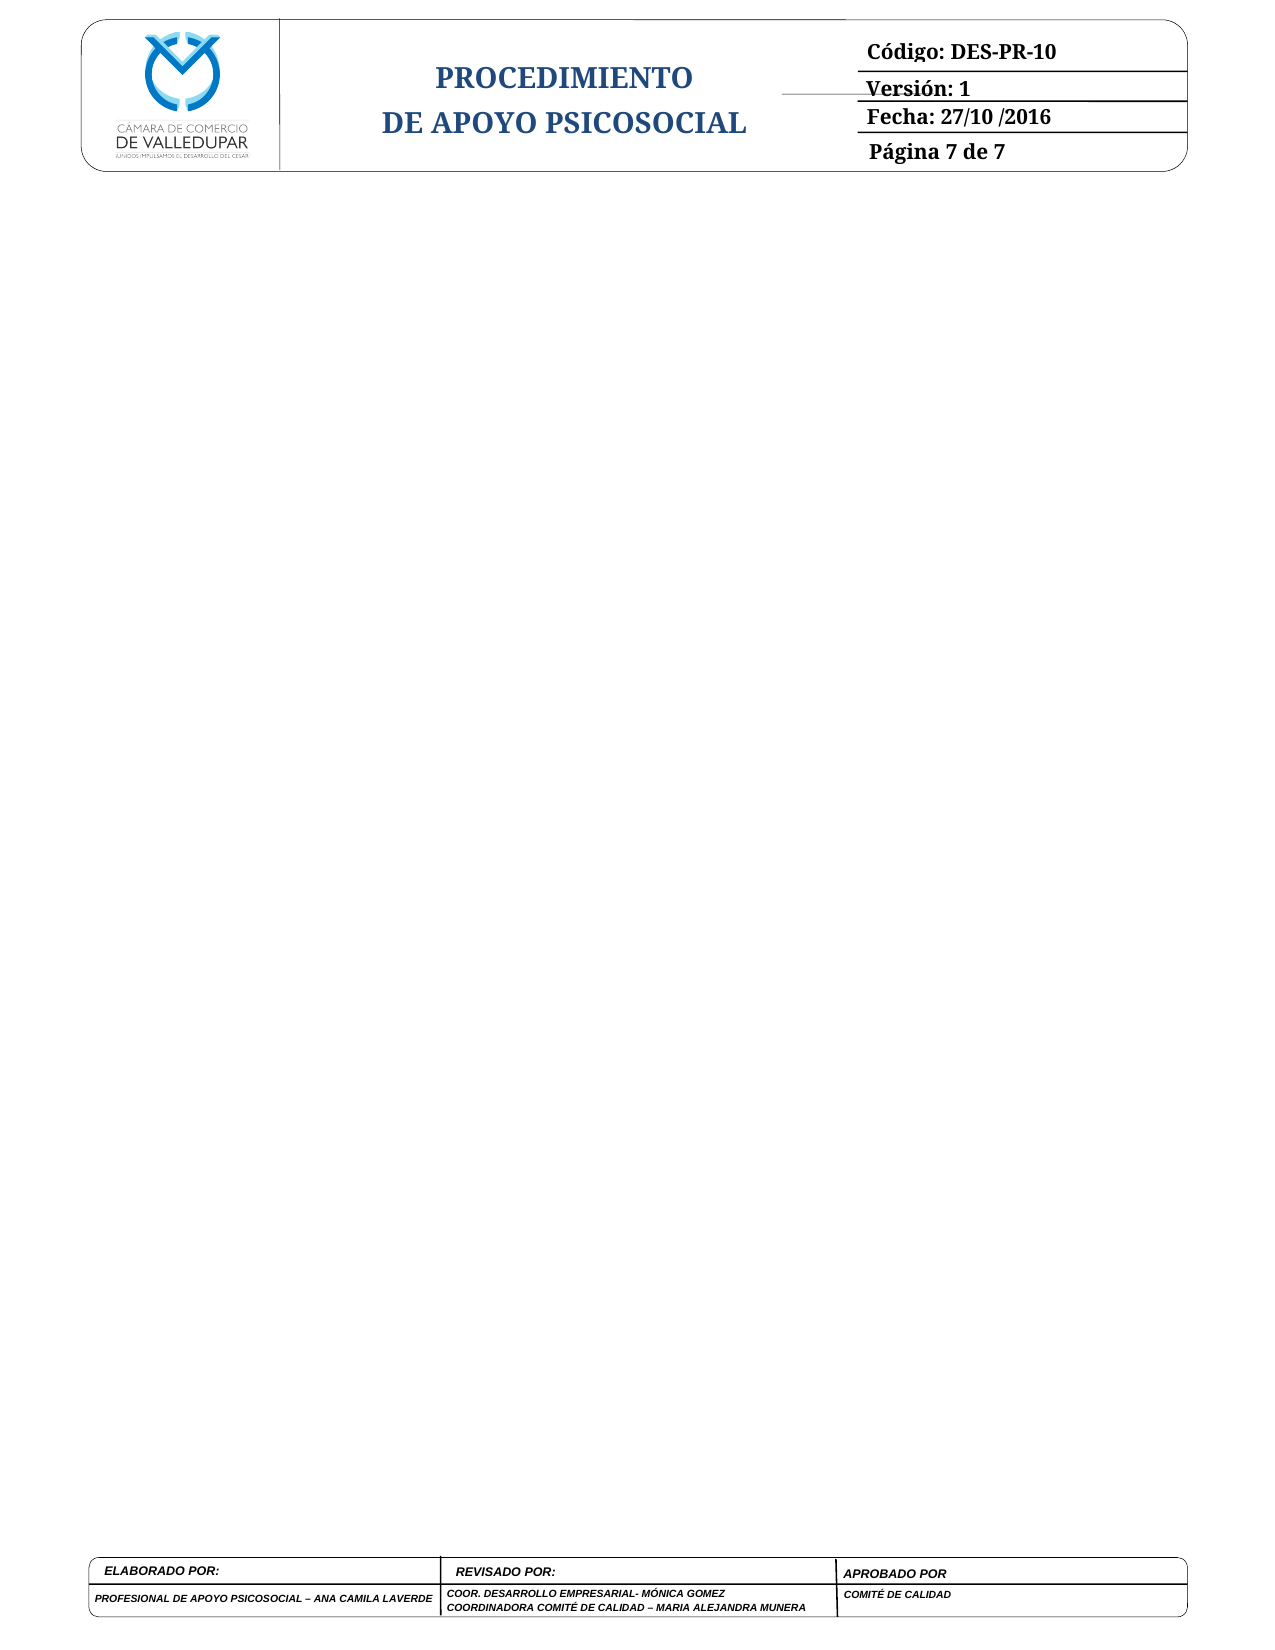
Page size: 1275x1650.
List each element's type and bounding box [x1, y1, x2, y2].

picture [115, 32, 250, 158]
